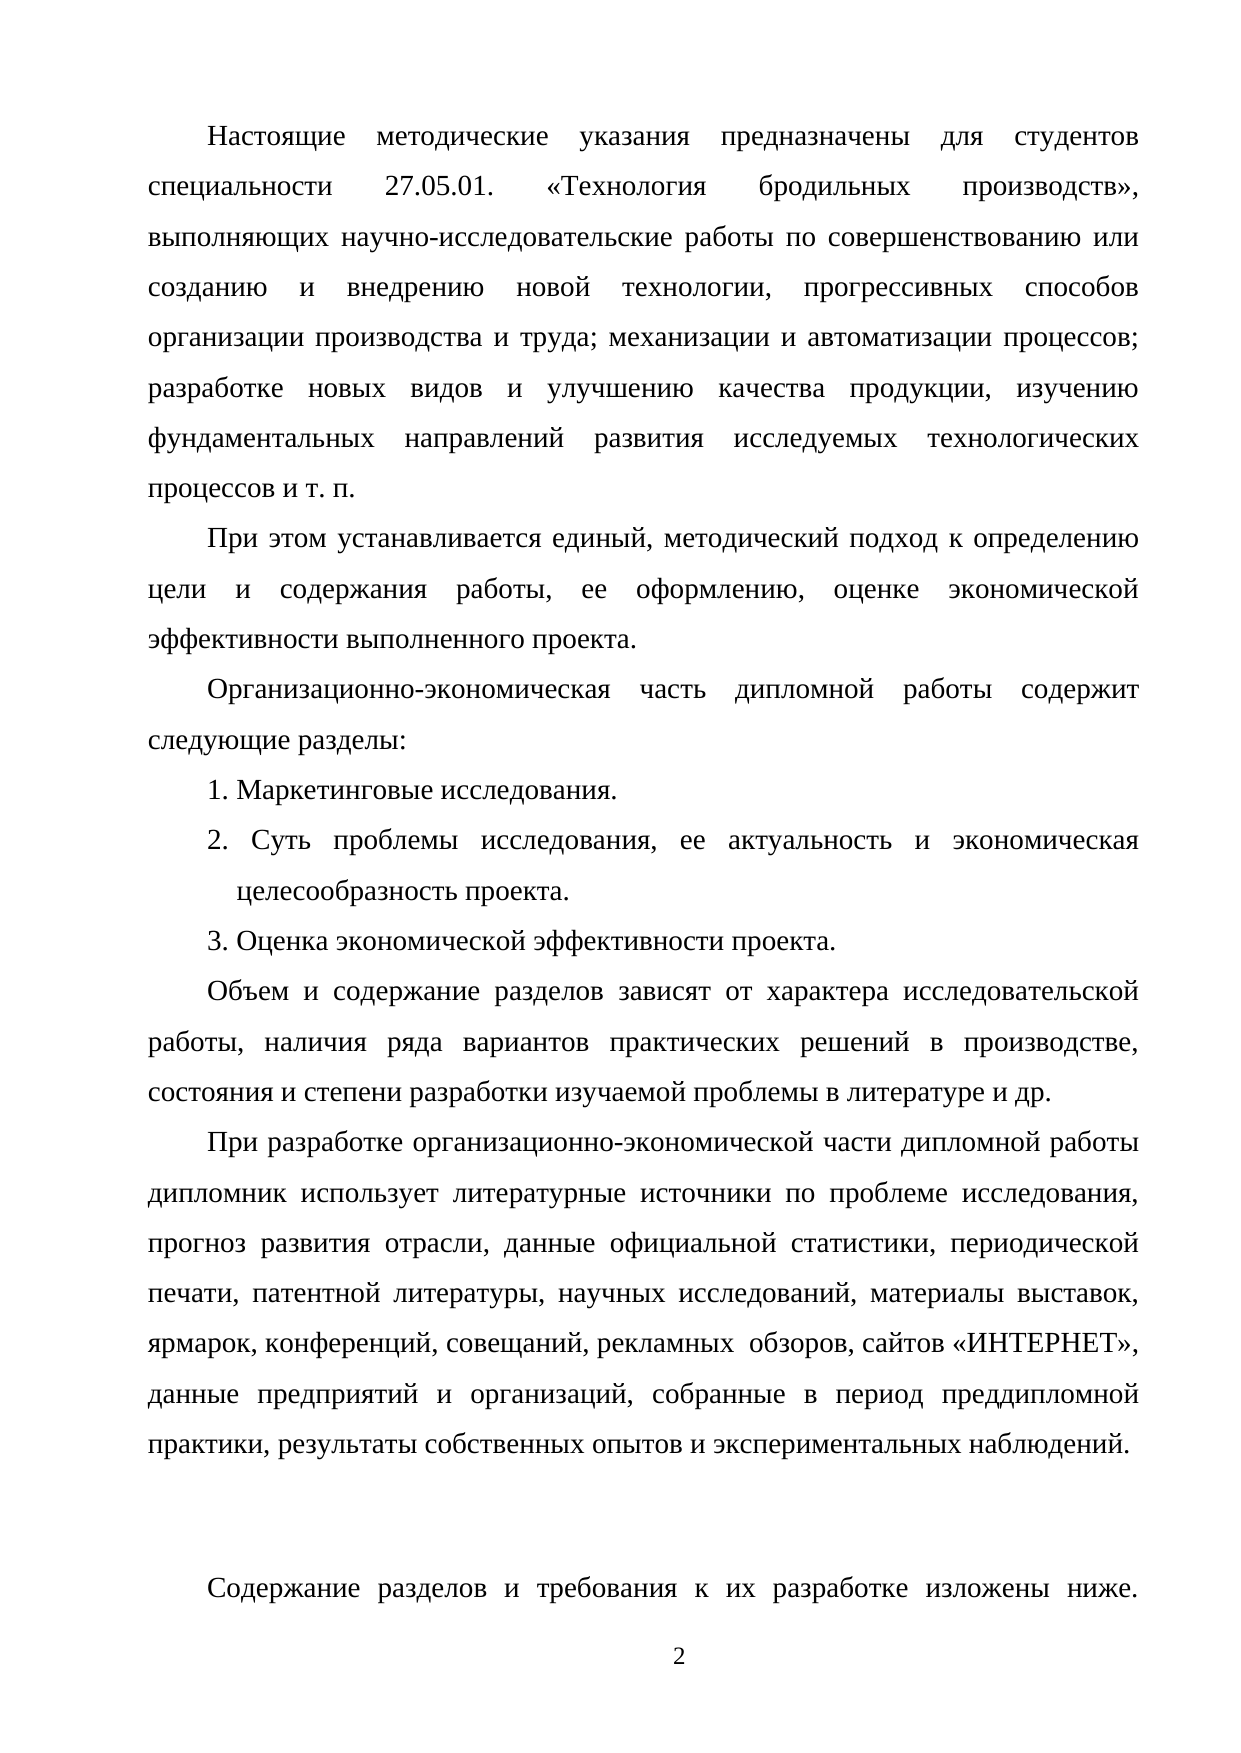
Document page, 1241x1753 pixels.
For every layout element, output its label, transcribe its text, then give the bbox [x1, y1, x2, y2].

text При разработке организационно-экономической части дипломной работы дипломник использует литературные источники по проблеме исследования, прогноз развития отрасли, данные официальной статистики, периодической печати, патентной литературы, научных исследований, материалы выставок, ярмарок, конференций, совещаний, рекламных обзоров, сайтов «ИНТЕРНЕТ», данные предприятий и организаций, собранные в период преддипломной практики, результаты собственных опытов и экспериментальных наблюдений. [148, 1124, 1140, 1460]
text Объем и содержание разделов зависят от характера исследовательской работы, наличия ряда вариантов практических решений в производстве, состояния и степени разработки изучаемой проблемы в литературе и др. [148, 973, 1140, 1108]
text 1. Маркетинговые исследования. [148, 772, 1140, 806]
text 2. Суть проблемы исследования, ее актуальность и экономическая целесообразность проекта. [207, 822, 1140, 906]
text 3. Оценка экономической эффективности проекта. [148, 923, 1140, 957]
text При этом устанавливается единый, методический подход к определению цели и содержания работы, ее оформлению, оценке экономической эффективности выполненного проекта. [148, 521, 1140, 655]
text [148, 1570, 1140, 1603]
text Настоящие методические указания предназначены для студентов специальности 27.05.01. «Технология бродильных производств», выполняющих научно-исследовательские работы по совершенствованию или созданию и внедрению новой технологии, прогрессивных способов организации производства и труда; механизации и автоматизации процессов; разработке новых видов и улучшению качества продукции, изучению фундаментальных направлений развития исследуемых технологических процессов и т. п. [148, 118, 1140, 504]
text Организационно-экономическая часть дипломной работы содержит следующие разделы: [148, 672, 1140, 755]
